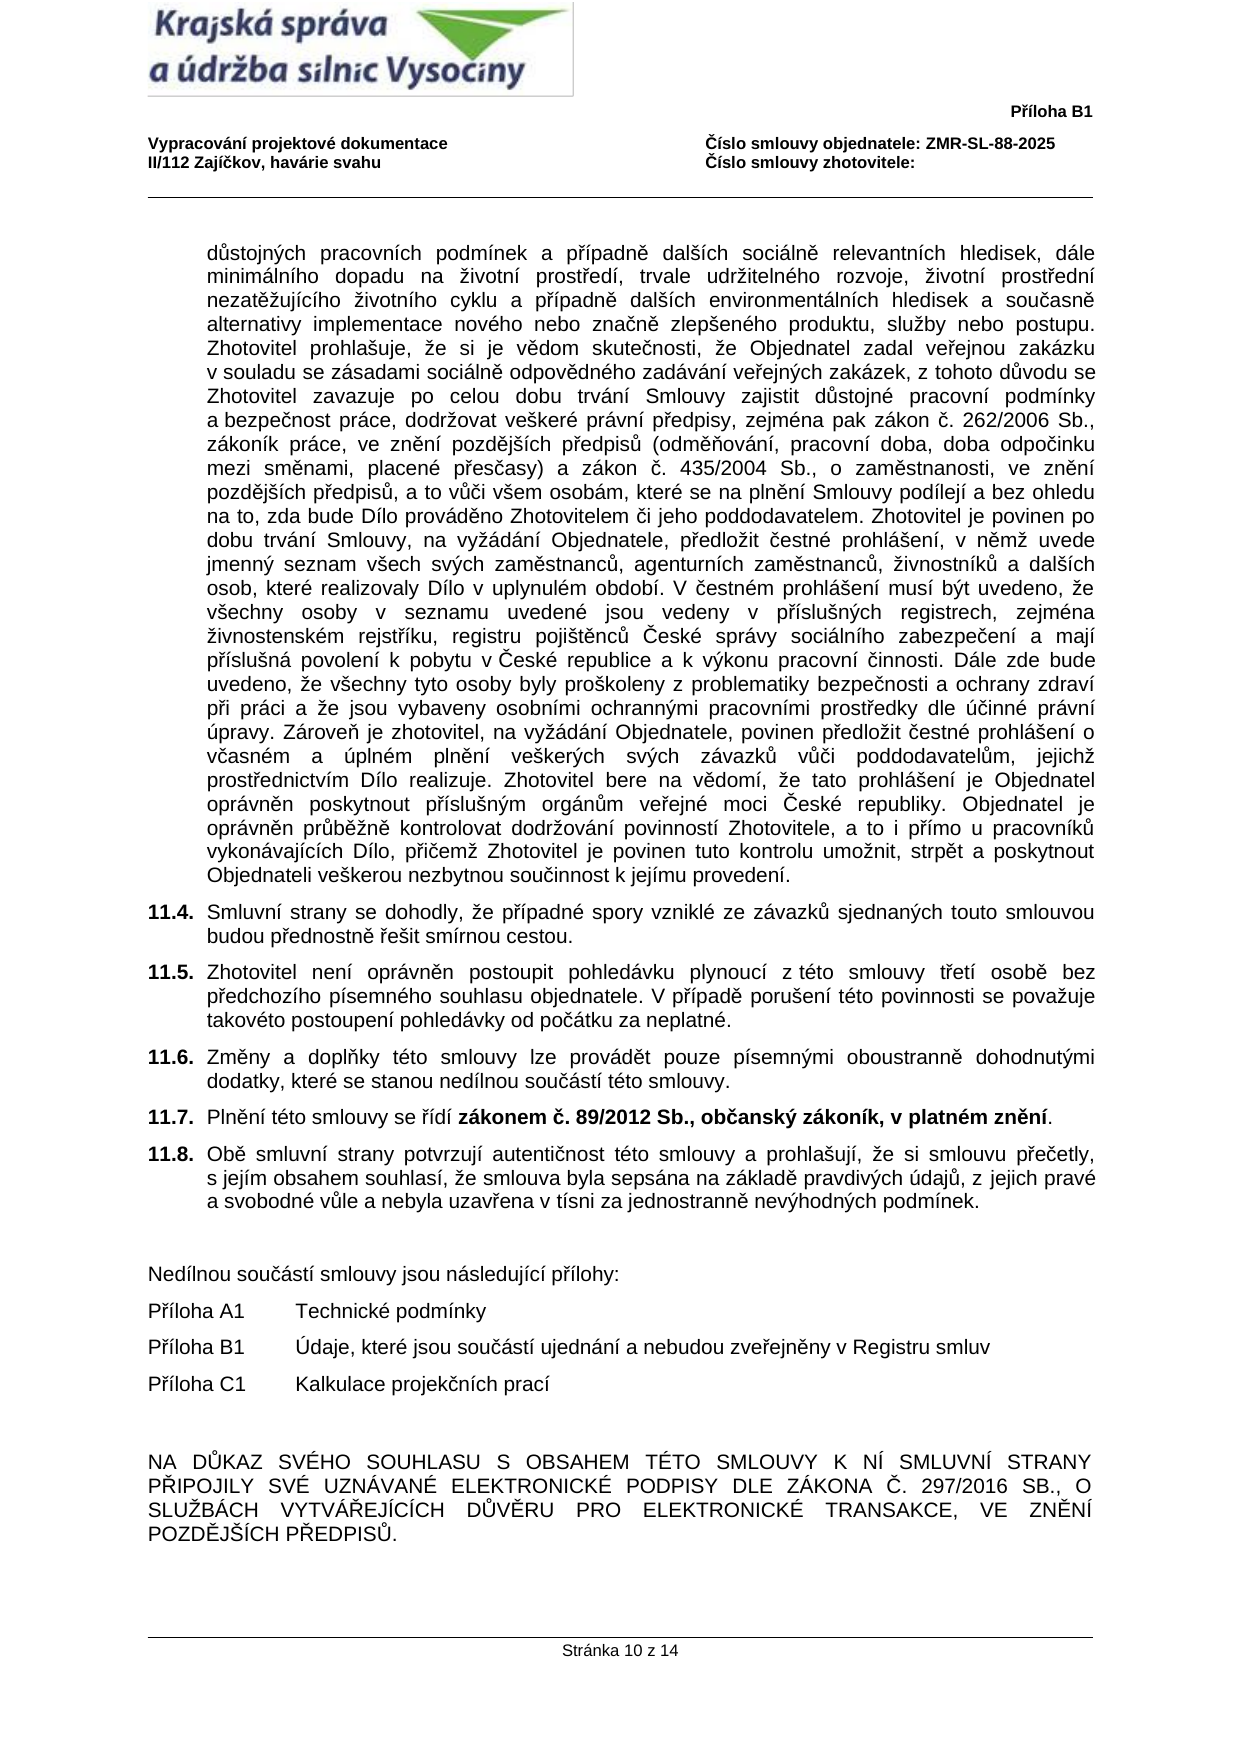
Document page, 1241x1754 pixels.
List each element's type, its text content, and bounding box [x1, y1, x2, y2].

list Smluvní strany se dohodly, že případné spory vzniklé ze závazků sjednaných touto smlouvou budou přednostně řešit smírnou cestou. [148, 900, 1096, 948]
text Příloha A1 Technické podmínky [148, 1299, 1096, 1323]
text NA DŮKAZ SVÉHO SOUHLASU S OBSAHEM TÉTO smlouvy K NÍ SMLUVNÍ STRANY PŘIPOJILY SVÉ UZNÁVANÉ ELEKTRONICKÉ PODPISY DLE ZÁKONA Č. 297/2016 SB., O SLUŽBÁCH VYTVÁŘEJÍCÍCH DŮVĚRU PRO ELEKTRONICKÉ TRANSAKCE, VE ZNĚNÍ POZDĚJŠÍCH PŘEDPISŮ. [148, 1450, 1093, 1546]
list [148, 240, 1096, 887]
list Změny a doplňky této smlouvy lze provádět pouze písemnými oboustranně dohodnutými dodatky, které se stanou nedílnou součástí této smlouvy. [148, 1044, 1096, 1092]
text Nedílnou součástí smlouvy jsou následující přílohy: [148, 1262, 1096, 1286]
list Obě smluvní strany potvrzují autentičnost této smlouvy a prohlašují, že si smlouvu přečetly, s jejím obsahem souhlasí, že smlouva byla sepsána na základě pravdivých údajů, z jejich pravé a svobodné vůle a nebyla uzavřena v tísni za jednostranně nevýhodných podmínek. [148, 1141, 1096, 1213]
list Plnění této smlouvy se řídí zákonem č. 89/2012 Sb., občanský zákoník, v platném znění. [148, 1105, 1096, 1129]
text Příloha B1 Údaje, které jsou součástí ujednání a nebudou zveřejněny v Registru smluv [148, 1335, 1096, 1359]
text Příloha C1 Kalkulace projekčních prací [148, 1372, 1096, 1396]
list Zhotovitel není oprávněn postoupit pohledávku plynoucí z této smlouvy třetí osobě bez předchozího písemného souhlasu objednatele. V případě porušení této povinnosti se považuje takovéto postoupení pohledávky od počátku za neplatné. [148, 960, 1096, 1032]
picture [147, 2, 574, 98]
